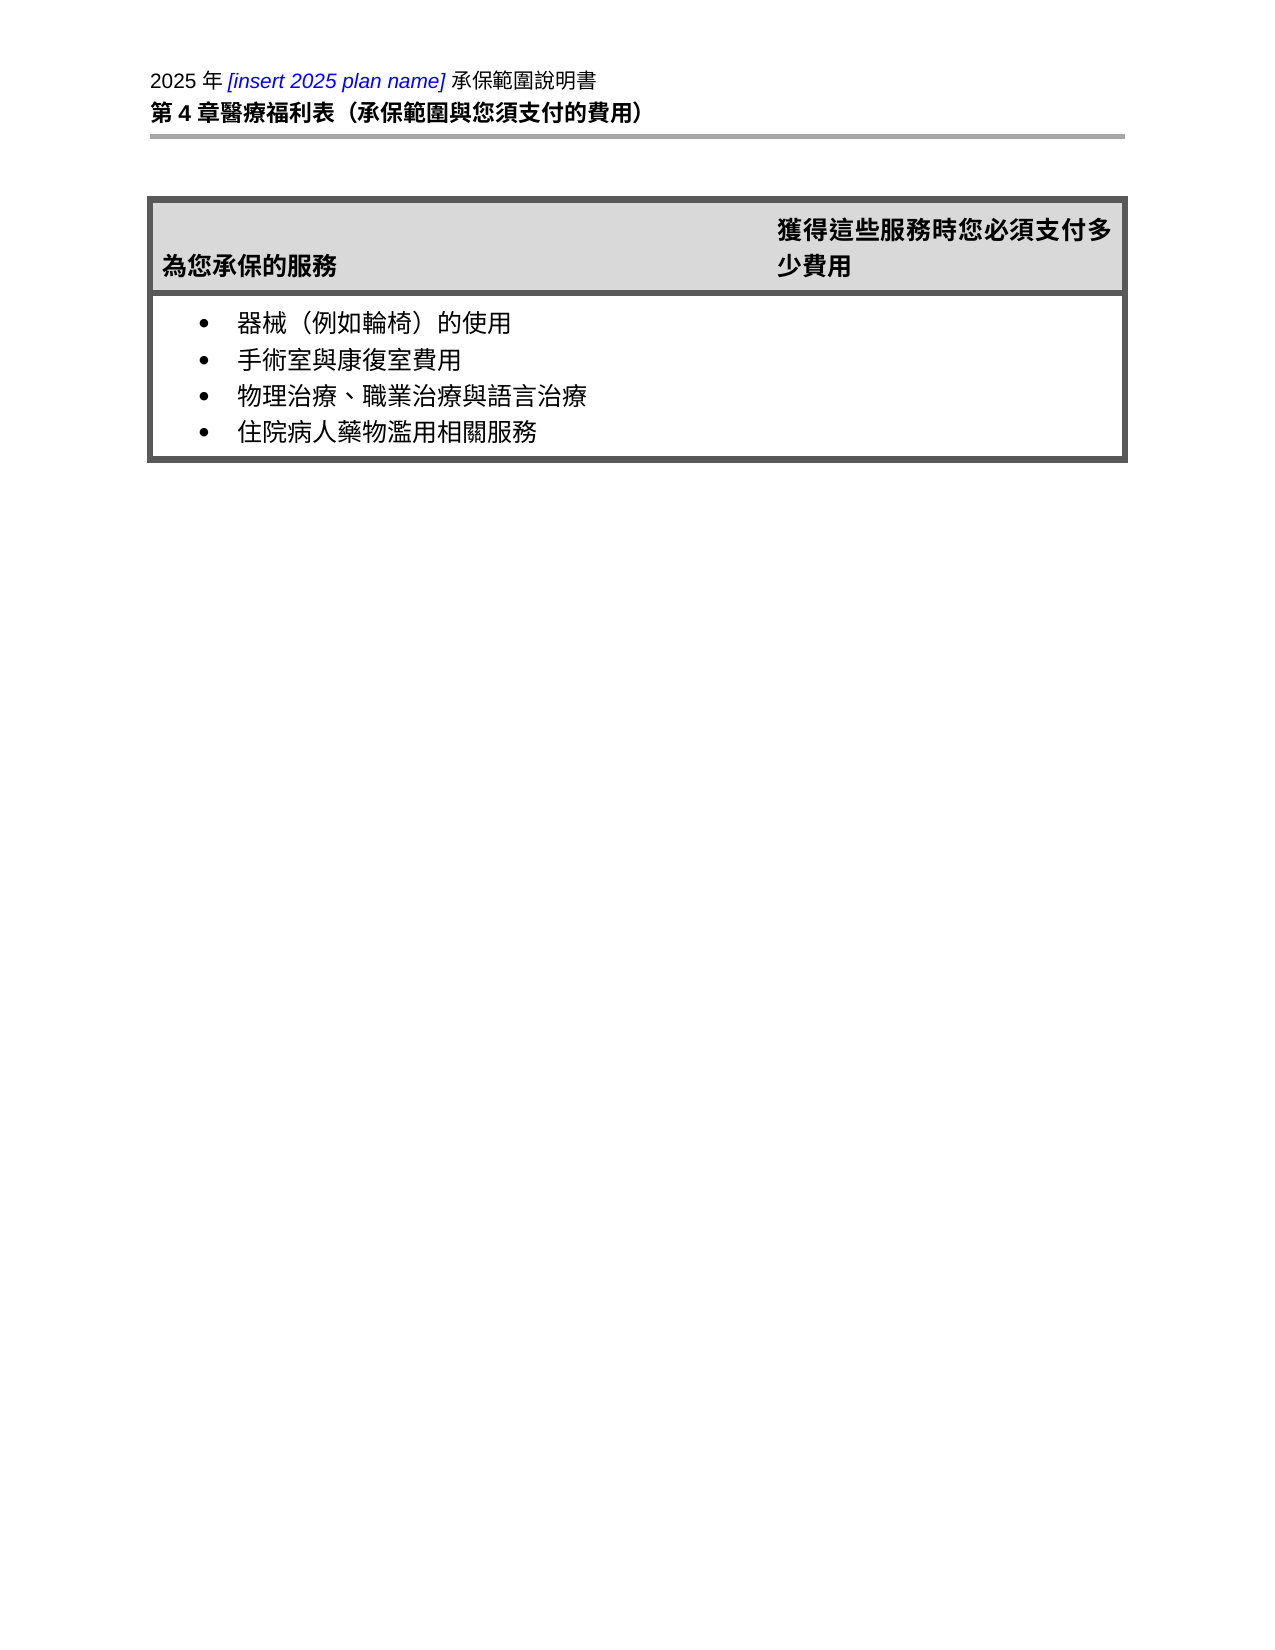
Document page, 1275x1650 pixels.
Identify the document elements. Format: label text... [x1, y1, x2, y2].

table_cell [153, 296, 766, 456]
table_header 為您承保的服務 [153, 203, 766, 290]
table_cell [766, 296, 1122, 456]
table_header 獲得這些服務時您必須支付多少費用 [766, 203, 1122, 290]
